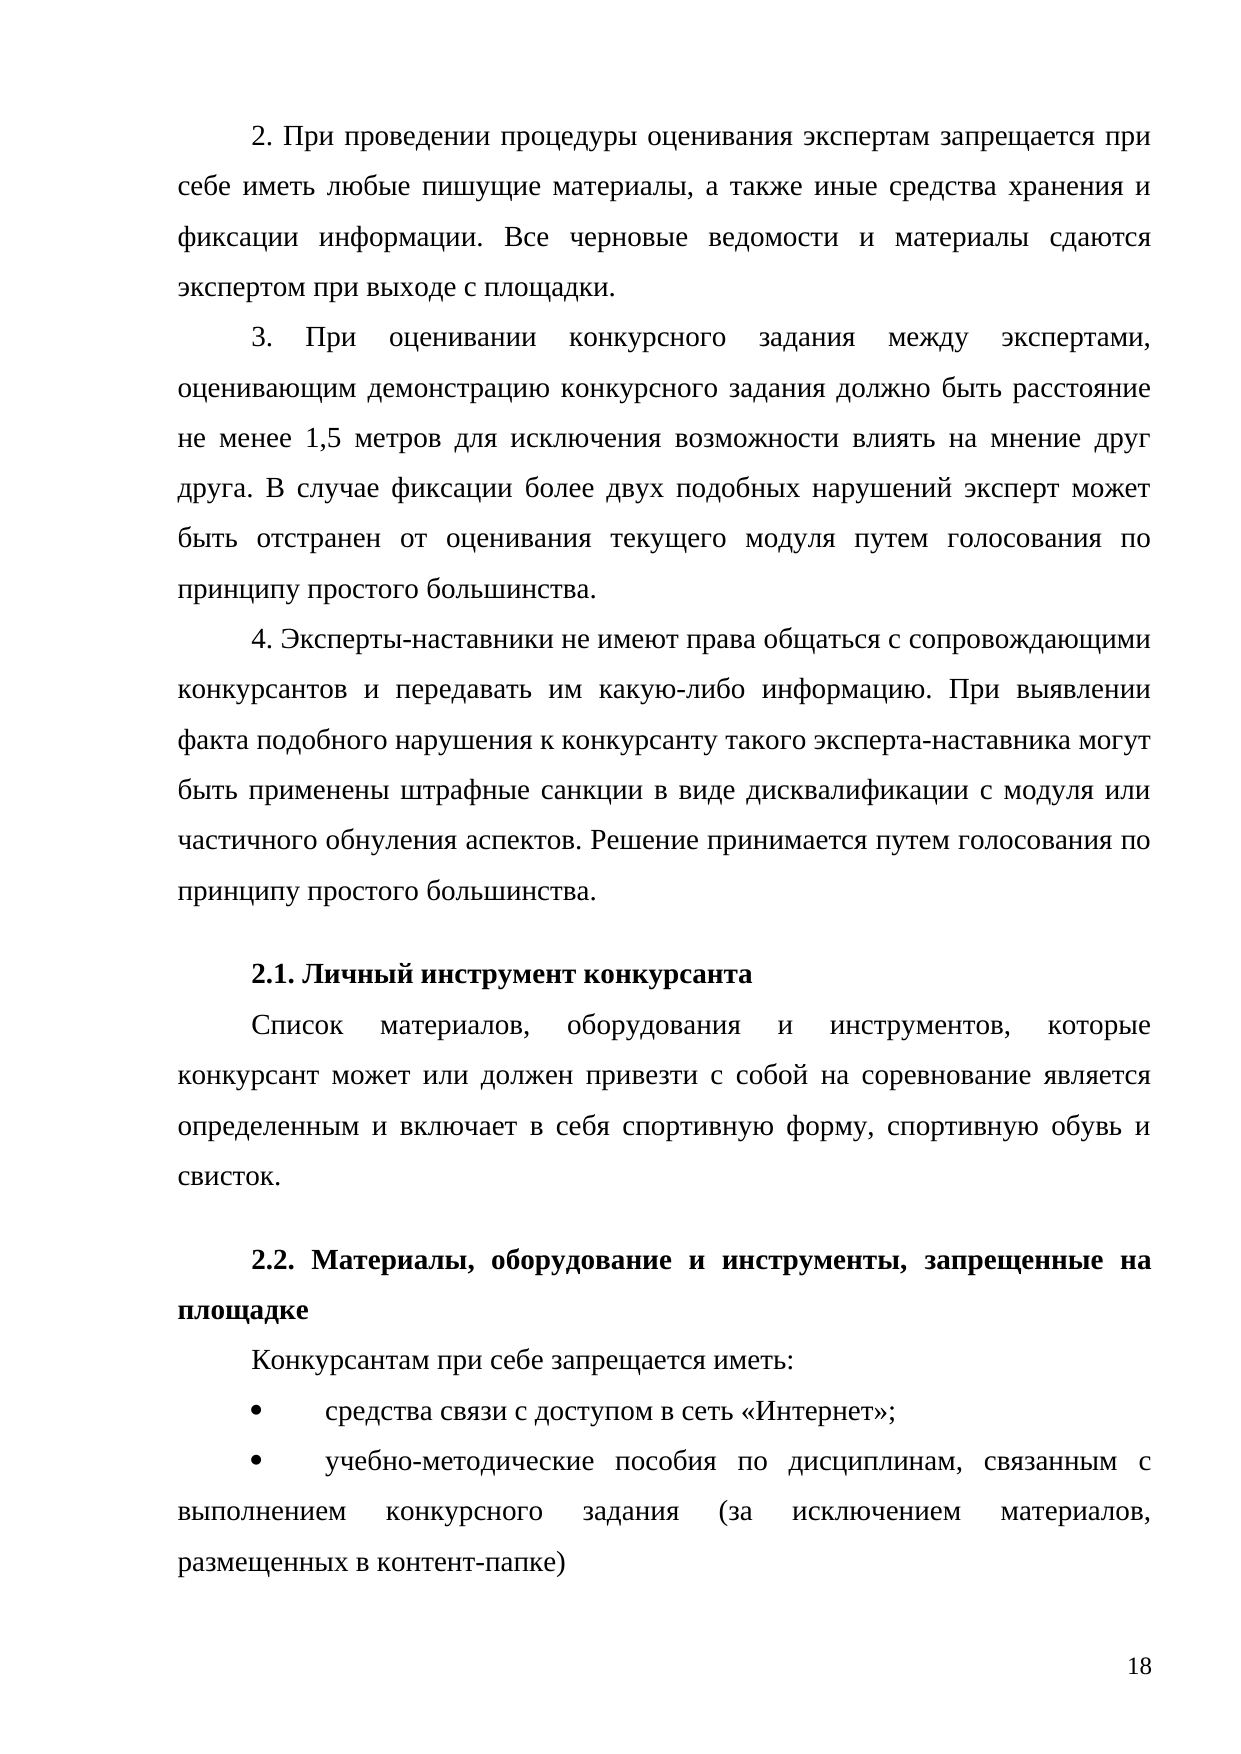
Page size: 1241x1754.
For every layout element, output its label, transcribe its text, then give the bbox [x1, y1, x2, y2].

text Список материалов, оборудования и инструментов, которые конкурсант может или должен привезти с собой на соревнование является определенным и включает в себя спортивную форму, спортивную обувь и свисток. [177, 1007, 1152, 1191]
list средства связи с доступом в сеть «Интернет»; [177, 1393, 1152, 1426]
list учебно-методические пособия по дисциплинам, связанным с выполнением конкурсного задания (за исключением материалов, размещенных в контент-папке) [177, 1443, 1152, 1577]
subtitle 2.2. Материалы, оборудование и инструменты, запрещенные на площадке [177, 1242, 1152, 1326]
text Конкурсантам при себе запрещается иметь: [177, 1342, 1152, 1376]
text 3. При оценивании конкурсного задания между экспертами, оценивающим демонстрацию конкурсного задания должно быть расстояние не менее 1,5 метров для исключения возможности влиять на мнение друг друга. В случае фиксации более двух подобных нарушений эксперт может быть отстранен от оценивания текущего модуля путем голосования по принципу простого большинства. [177, 319, 1152, 604]
text 2. При проведении процедуры оценивания экспертам запрещается при себе иметь любые пишущие материалы, а также иные средства хранения и фиксации информации. Все черновые ведомости и материалы сдаются экспертом при выходе с площадки. [177, 118, 1152, 303]
text 4. Эксперты-наставники не имеют права общаться с сопровождающими конкурсантов и передавать им какую-либо информацию. При выявлении факта подобного нарушения к конкурсанту такого эксперта-наставника могут быть применены штрафные санкции в виде дисквалификации с модуля или частичного обнуления аспектов. Решение принимается путем голосования по принципу простого большинства. [177, 621, 1152, 906]
subtitle 2.1. Личный инструмент конкурсанта [177, 957, 1152, 990]
